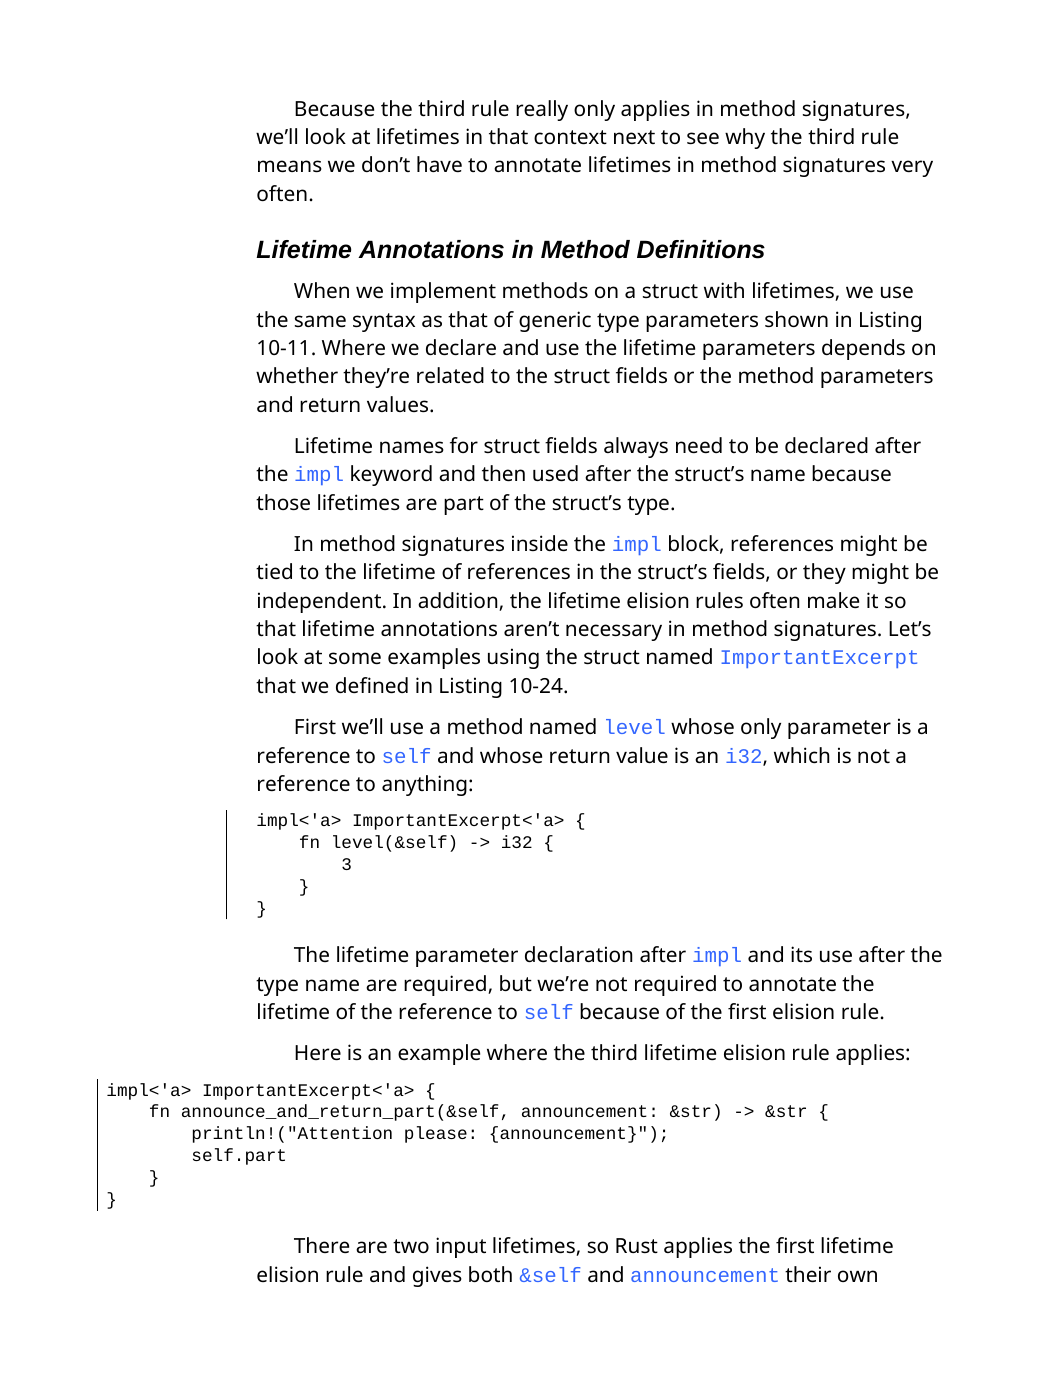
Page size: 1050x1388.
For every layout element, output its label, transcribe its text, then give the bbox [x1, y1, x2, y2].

text fn level(&self) -> i32 { [227, 832, 950, 854]
text } [106, 1167, 950, 1189]
text } [227, 898, 950, 919]
text Because the third rule really only applies in method signatures, we’ll look at lifetimes in that context next to see why the third rule means we don’t have to annotate lifetimes in method signatures very often. [256, 94, 950, 207]
text println!("Attention please: {announcement}"); [106, 1123, 950, 1145]
text fn announce_and_return_part(&self, announcement: &str) -> &str { [106, 1101, 950, 1123]
text impl<'a> ImportantExcerpt<'a> { [98, 1079, 950, 1101]
text impl<'a> ImportantExcerpt<'a> { [227, 810, 950, 832]
text Here is an example where the third lifetime elision rule applies: [256, 1038, 950, 1067]
text The lifetime parameter declaration after impl and its use after the type name are required, but we’re not required to annotate the lifetime of the reference to self because of the first elision rule. [256, 940, 950, 1026]
text } [106, 1189, 950, 1211]
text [256, 1231, 950, 1288]
text In method signatures inside the impl block, references might be tied to the lifetime of references in the struct’s fields, or they might be independent. In addition, the lifetime elision rules often make it so that lifetime annotations aren’t necessary in method signatures. Let’s look at some examples using the struct named ImportantExcerpt that we defined in Listing 10-24. [256, 529, 950, 700]
text } [227, 876, 950, 898]
text When we implement methods on a struct with lifetimes, we use the same syntax as that of generic type parameters shown in Listing 10-11. Where we declare and use the lifetime parameters depends on whether they’re related to the struct fields or the method parameters and return values. [256, 276, 950, 418]
text 3 [227, 854, 950, 876]
text First we’ll use a method named level whose only parameter is a reference to self and whose return value is an i32, which is not a reference to anything: [256, 712, 950, 798]
text self.part [106, 1145, 950, 1167]
text Lifetime Annotations in Method Definitions [256, 232, 950, 264]
text Lifetime names for struct fields always need to be declared after the impl keyword and then used after the struct’s name because those lifetimes are part of the struct’s type. [256, 431, 950, 516]
